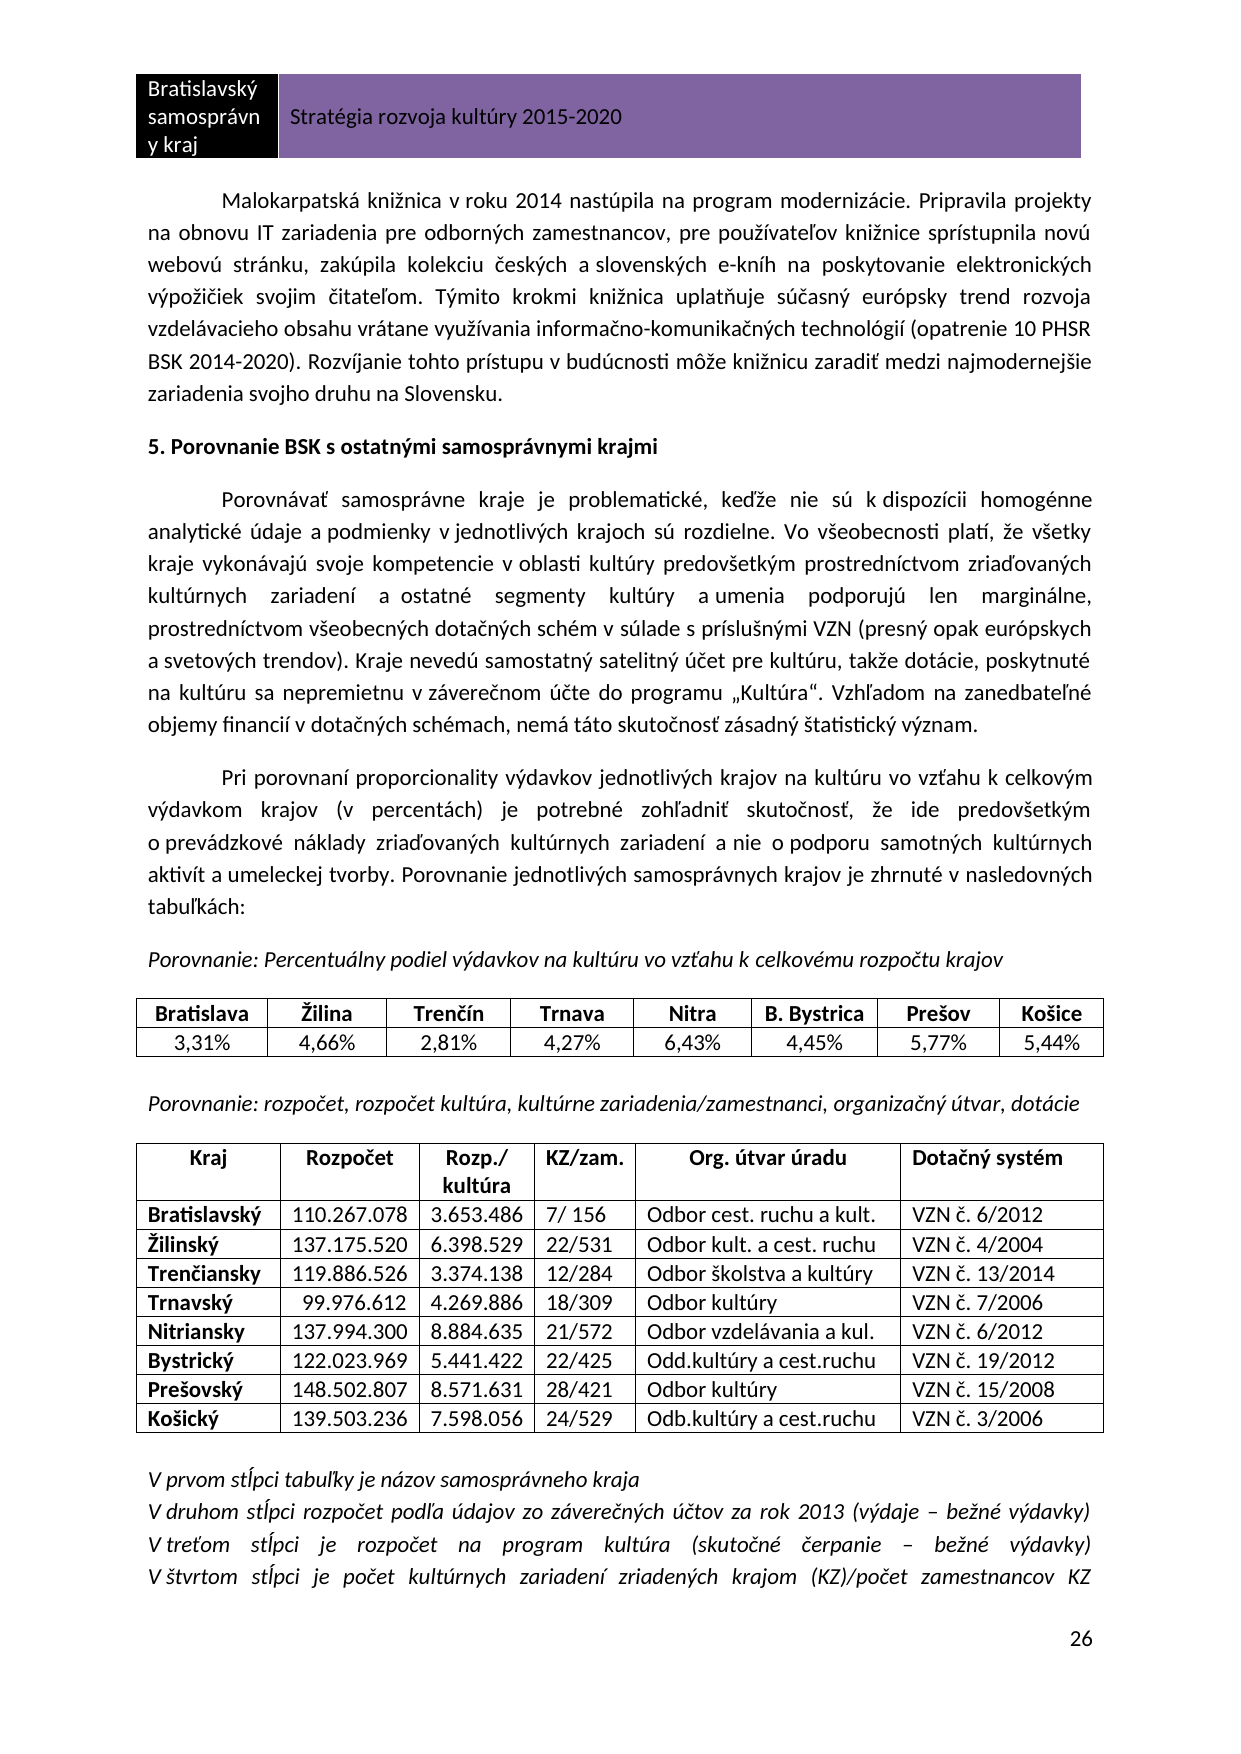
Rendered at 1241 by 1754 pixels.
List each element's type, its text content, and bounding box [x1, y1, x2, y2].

table_cell 122.023.969 [281, 1346, 419, 1374]
table_header Rozpočet [281, 1144, 419, 1199]
table_cell 4,66% [268, 1028, 386, 1056]
table_cell 22/531 [535, 1230, 635, 1258]
table_cell 99.976.612 [281, 1288, 419, 1316]
table_header Žilina [268, 999, 386, 1027]
table_cell Trenčiansky [137, 1259, 280, 1287]
table_cell Košický [137, 1404, 280, 1432]
table_header Bratislava [137, 999, 267, 1027]
table_cell 137.994.300 [281, 1317, 419, 1345]
table_cell 3,31% [137, 1028, 267, 1056]
table_cell VZN č. 15/2008 [901, 1375, 1103, 1403]
table_cell 110.267.078 [281, 1201, 419, 1229]
table_cell 139.503.236 [281, 1404, 419, 1432]
table_cell 24/529 [535, 1404, 635, 1432]
text Porovnávať samosprávne kraje je problematické, keďže nie sú k dispozícii homogénne analytické údaje a podmienky v jednotlivých krajoch sú rozdielne. Vo všeobecnosti platí, že všetky kraje vykonávajú svoje kompetencie v oblasti kultúry predovšetkým prostredníctvom zriaďovaných kultúrnych zariadení a ostatné segmenty kultúry a umenia podporujú len marginálne, prostredníctvom všeobecných dotačných schém v súlade s príslušnými VZN (presný opak európskych a svetových trendov). Kraje nevedú samostatný satelitný účet pre kultúru, takže dotácie, poskytnuté na kultúru sa nepremietnu v záverečnom účte do programu „Kultúra“. Vzhľadom na zanedbateľné objemy financií v dotačných schémach, nemá táto skutočnosť zásadný štatistický význam. [148, 485, 1093, 738]
text Porovnanie: rozpočet, rozpočet kultúra, kultúrne zariadenia/zamestnanci, organizačný útvar, dotácie [148, 1057, 1093, 1117]
table_cell 28/421 [535, 1375, 635, 1403]
table_header Rozp./ kultúra [420, 1144, 534, 1199]
table_cell 6.398.529 [420, 1230, 534, 1258]
table_cell Odb.kultúry a cest.ruchu [636, 1404, 900, 1432]
table_header B. Bystrica [752, 999, 877, 1027]
table_header Prešov [878, 999, 999, 1027]
table_header Trenčín [387, 999, 510, 1027]
table_cell VZN č. 6/2012 [901, 1201, 1103, 1229]
text 5. Porovnanie BSK s ostatnými samosprávnymi krajmi [148, 432, 1093, 460]
table_cell Odd.kultúry a cest.ruchu [636, 1346, 900, 1374]
table_cell 137.175.520 [281, 1230, 419, 1258]
table_cell Odbor školstva a kultúry [636, 1259, 900, 1287]
table_cell Nitriansky [137, 1317, 280, 1345]
table_header Trnava [511, 999, 633, 1027]
table_cell 4.269.886 [420, 1288, 534, 1316]
table_cell VZN č. 13/2014 [901, 1259, 1103, 1287]
table_cell 4,27% [511, 1028, 633, 1056]
table_cell Odbor vzdelávania a kul. [636, 1317, 900, 1345]
table_header Nitra [634, 999, 751, 1027]
table_cell 8.571.631 [420, 1375, 534, 1403]
table_cell Bystrický [137, 1346, 280, 1374]
table_cell Odbor cest. ruchu a kult. [636, 1201, 900, 1229]
text Porovnanie: Percentuálny podiel výdavkov na kultúru vo vzťahu k celkovému rozpočtu krajov [148, 945, 1093, 973]
table_cell 5.441.422 [420, 1346, 534, 1374]
table_cell 5,77% [878, 1028, 999, 1056]
table_cell Odbor kult. a cest. ruchu [636, 1230, 900, 1258]
table_cell VZN č. 7/2006 [901, 1288, 1103, 1316]
table_cell 2,81% [387, 1028, 510, 1056]
table_header Org. útvar úradu [636, 1144, 900, 1199]
table_header Dotačný systém [901, 1144, 1103, 1199]
table_cell 3.653.486 [420, 1201, 534, 1229]
table_cell VZN č. 4/2004 [901, 1230, 1103, 1258]
table_cell 18/309 [535, 1288, 635, 1316]
table_cell Žilinský [137, 1230, 280, 1258]
table_cell Trnavský [137, 1288, 280, 1316]
table_cell 12/284 [535, 1259, 635, 1287]
table_cell 5,44% [1000, 1028, 1103, 1056]
table_cell 4,45% [752, 1028, 877, 1056]
table_cell 22/425 [535, 1346, 635, 1374]
table_cell Bratislavský [137, 1201, 280, 1229]
table_header KZ/zam. [535, 1144, 635, 1199]
table_cell 148.502.807 [281, 1375, 419, 1403]
table_cell 21/572 [535, 1317, 635, 1345]
table_cell Prešovský [137, 1375, 280, 1403]
table_cell 3.374.138 [420, 1259, 534, 1287]
table_cell 119.886.526 [281, 1259, 419, 1287]
text Malokarpatská knižnica v roku 2014 nastúpila na program modernizácie. Pripravila projekty na obnovu IT zariadenia pre odborných zamestnancov, pre používateľov knižnice sprístupnila novú webovú stránku, zakúpila kolekciu českých a slovenských e-kníh na poskytovanie elektronických výpožičiek svojim čitateľom. Týmito krokmi knižnica uplatňuje súčasný európsky trend rozvoja vzdelávacieho obsahu vrátane využívania informačno-komunikačných technológií (opatrenie 10 PHSR BSK 2014-2020). Rozvíjanie tohto prístupu v budúcnosti môže knižnicu zaradiť medzi najmodernejšie zariadenia svojho druhu na Slovensku. [148, 186, 1093, 407]
table_cell 8.884.635 [420, 1317, 534, 1345]
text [148, 1433, 1093, 1590]
table_header Kraj [137, 1144, 280, 1199]
table_header Košice [1000, 999, 1103, 1027]
table_cell 7/ 156 [535, 1201, 635, 1229]
table_cell VZN č. 3/2006 [901, 1404, 1103, 1432]
table_cell 7.598.056 [420, 1404, 534, 1432]
table_cell Odbor kultúry [636, 1288, 900, 1316]
table_cell VZN č. 6/2012 [901, 1317, 1103, 1345]
text Pri porovnaní proporcionality výdavkov jednotlivých krajov na kultúru vo vzťahu k celkovým výdavkom krajov (v percentách) je potrebné zohľadniť skutočnosť, že ide predovšetkým o prevádzkové náklady zriaďovaných kultúrnych zariadení a nie o podporu samotných kultúrnych aktivít a umeleckej tvorby. Porovnanie jednotlivých samosprávnych krajov je zhrnuté v nasledovných tabuľkách: [148, 763, 1093, 920]
table_cell 6,43% [634, 1028, 751, 1056]
table_cell VZN č. 19/2012 [901, 1346, 1103, 1374]
table_cell Odbor kultúry [636, 1375, 900, 1403]
